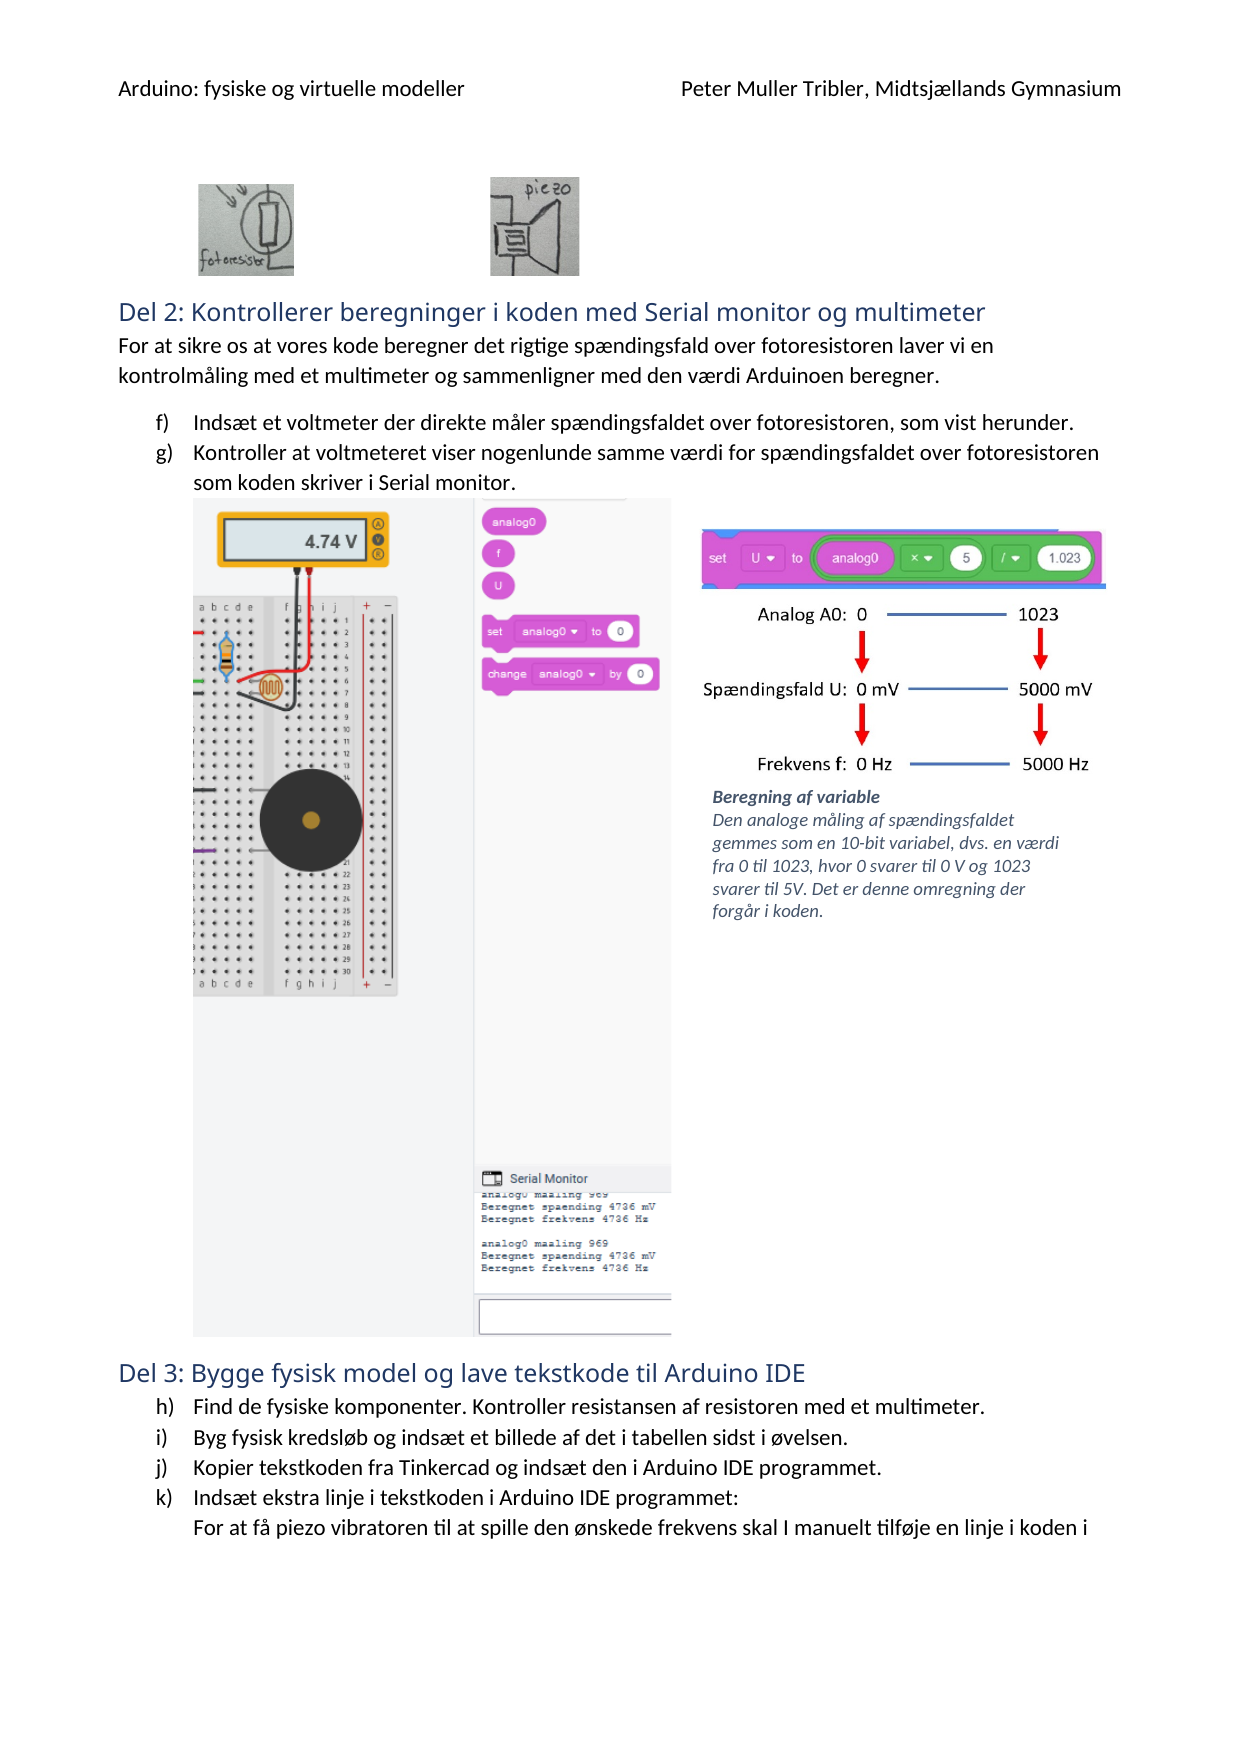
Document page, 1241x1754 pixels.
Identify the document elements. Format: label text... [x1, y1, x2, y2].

list Byg fysisk kredsløb og indsæt et billede af det i tabellen sidst i øvelsen. [156, 1423, 1122, 1451]
list Indsæt et voltmeter der direkte måler spændingsfaldet over fotoresistoren, som vist herunder. [156, 408, 1122, 436]
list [156, 1483, 1122, 1541]
subtitle Del 2: Kontrollerer beregninger i koden med Serial monitor og multimeter [118, 294, 1122, 328]
list Find de fysiske komponenter. Kontroller resistansen af resistoren med et multimeter. [156, 1392, 1122, 1420]
picture [198, 184, 294, 276]
picture [490, 177, 580, 276]
list Kontroller at voltmeteret viser nogenlunde samme værdi for spændingsfaldet over fotoresistoren som koden skriver i Serial monitor. [156, 438, 1122, 496]
picture [193, 498, 672, 1337]
picture [698, 528, 1108, 776]
subtitle Del 3: Bygge fysisk model og lave tekstkode til Arduino IDE [118, 1356, 1122, 1390]
list Kopier tekstkoden fra Tinkercad og indsæt den i Arduino IDE programmet. [156, 1453, 1122, 1481]
text For at sikre os at vores kode beregner det rigtige spændingsfald over fotoresistoren laver vi en kontrolmåling med et multimeter og sammenligner med den værdi Arduinoen beregner. [118, 331, 1122, 389]
